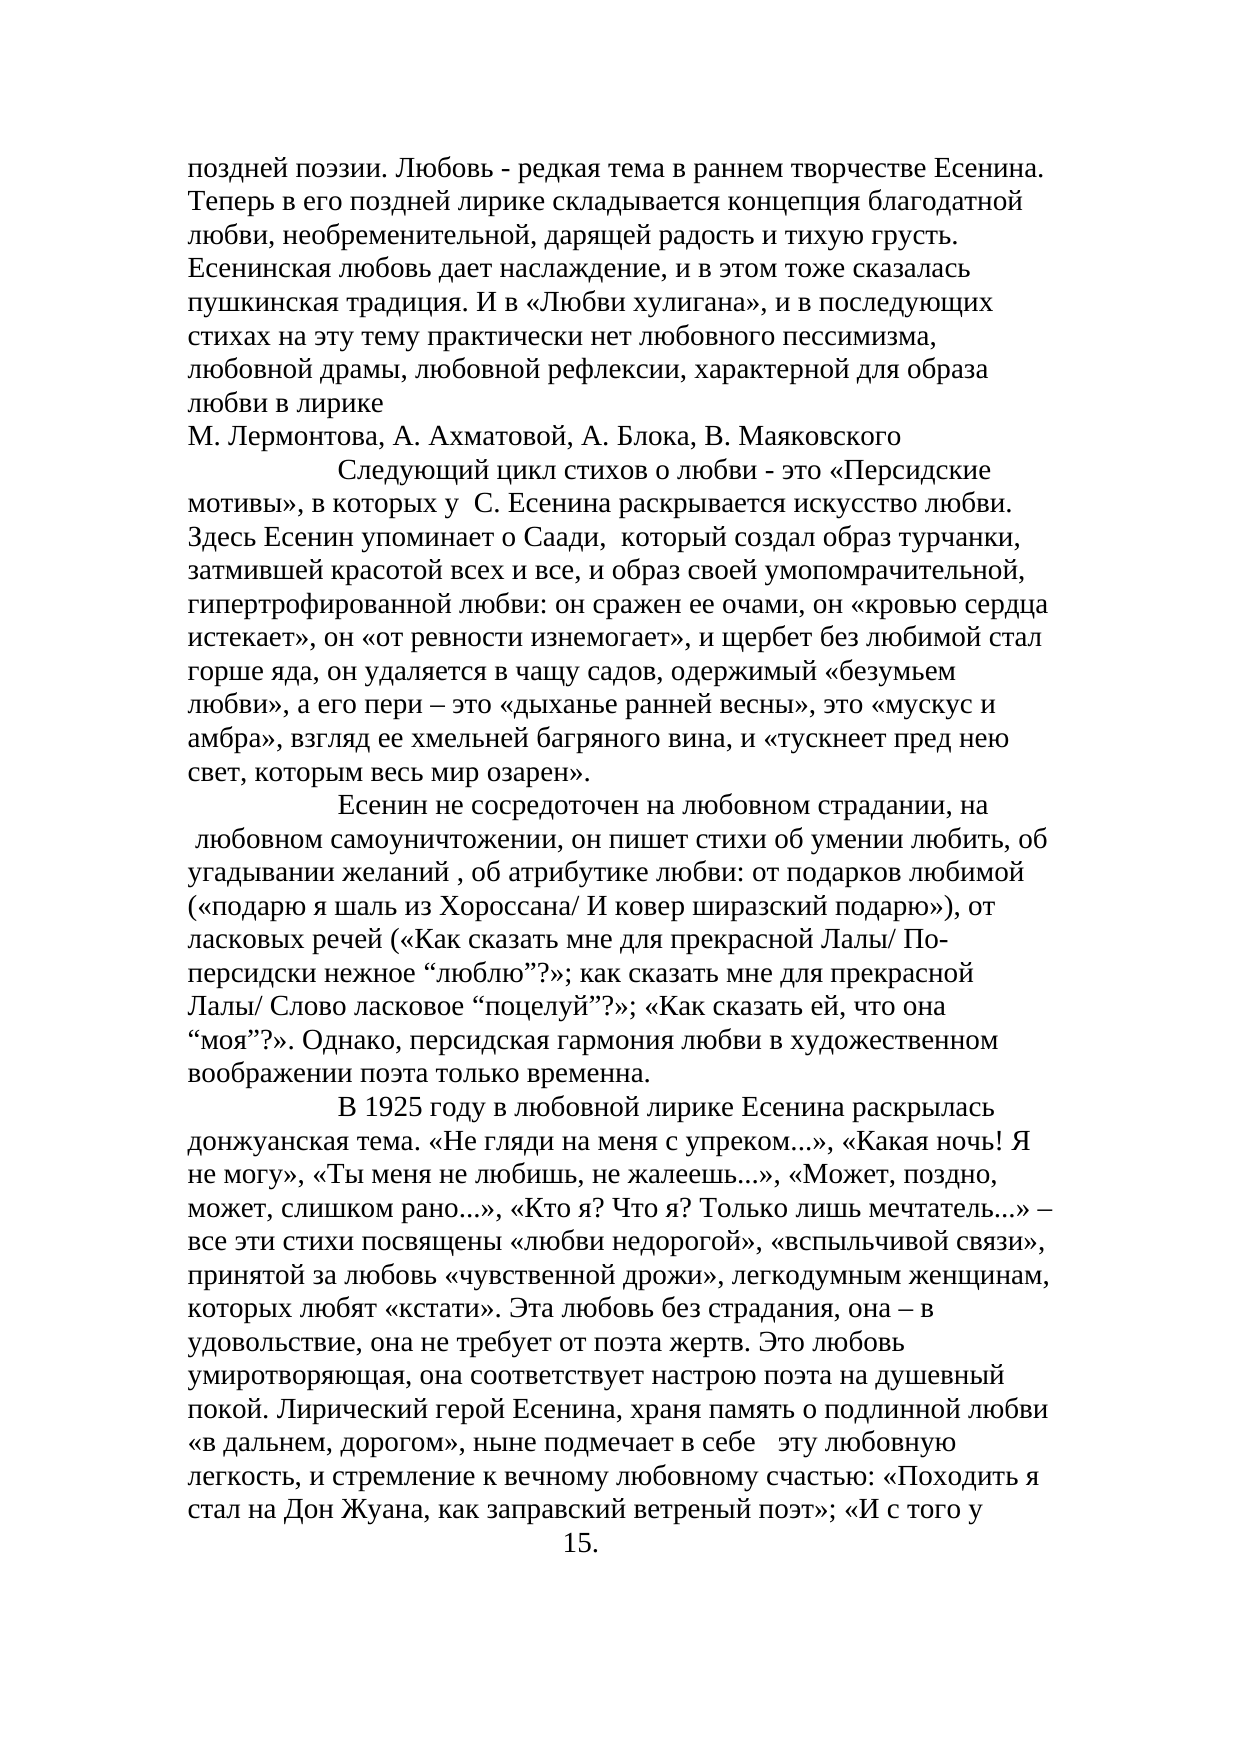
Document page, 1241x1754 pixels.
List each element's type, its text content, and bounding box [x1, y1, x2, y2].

text Есенин не сосредоточен на любовном страдании, на [262, 787, 1053, 821]
text любовном самоуничтожении, он пишет стихи об умении любить, об угадывании желаний , об атрибутике любви: от подарков любимой («подарю я шаль из Хороссана/ И ковер ширазский подарю»), от ласковых речей («Как сказать мне для прекрасной Лалы/ По-персидски нежное “люблю”?»; как сказать мне для прекрасной Лалы/ Слово ласковое “поцелуй”?»; «Как сказать ей, что она “моя”?». Однако, персидская гармония любви в художественном воображении поэта только временна. [187, 821, 1053, 1089]
text Следующий цикл стихов о любви - это «Персидские [262, 452, 1053, 485]
text поздней поэзии. Любовь - редкая тема в раннем творчестве Есенина. Теперь в его поздней лирике складывается концепция благодатной любви, необременительной, дарящей радость и тихую грусть. Есенинская любовь дает наслаждение, и в этом тоже сказалась пушкинская традиция. И в «Любви хулигана», и в последующих стихах на эту тему практически нет любовного пессимизма, любовной драмы, любовной рефлексии, характерной для образа любви в лирике [187, 150, 1053, 418]
text В 1925 году в любовной лирике Есенина раскрылась донжуанская тема. «Не гляди на меня с упреком...», «Какая ночь! Я не могу», «Ты меня не любишь, не жалеешь...», «Может, поздно, может, слишком рано...», «Кто я? Что я? Только лишь мечтатель...» – все эти стихи посвящены «любви недорогой», «вспыльчивой связи», принятой за любовь «чувственной дрожи», легкодумным женщинам, которых любят «кстати». Эта любовь без страдания, она – в удовольствие, она не требует от поэта жертв. Это любовь умиротворяющая, она соответствует настрою поэта на душевный покой. Лирический герой Есенина, храня память о подлинной любви «в дальнем, дорогом», ныне подмечает в себе эту любовную легкость, и стремление к вечному любовному счастью: «Походить я стал на Дон Жуана, как заправский ветреный поэт»; «И с того у [187, 1089, 1053, 1525]
text 15. [187, 1525, 1053, 1559]
text мотивы», в которых у С. Есенина раскрывается искусство любви. Здесь Есенин упоминает о Саади, который создал образ турчанки, затмившей красотой всех и все, и образ своей умопомрачительной, гипертрофированной любви: он сражен ее очами, он «кровью сердца истекает», он «от ревности изнемогает», и щербет без любимой стал горше яда, он удаляется в чащу садов, одержимый «безумьем любви», а его пери – это «дыханье ранней весны», это «мускус и амбра», взгляд ее хмельней багряного вина, и «тускнеет пред нею свет, которым весь мир озарен». [187, 485, 1053, 787]
text М. Лермонтова, А. Ахматовой, А. Блока, В. Маяковского [187, 418, 1053, 452]
